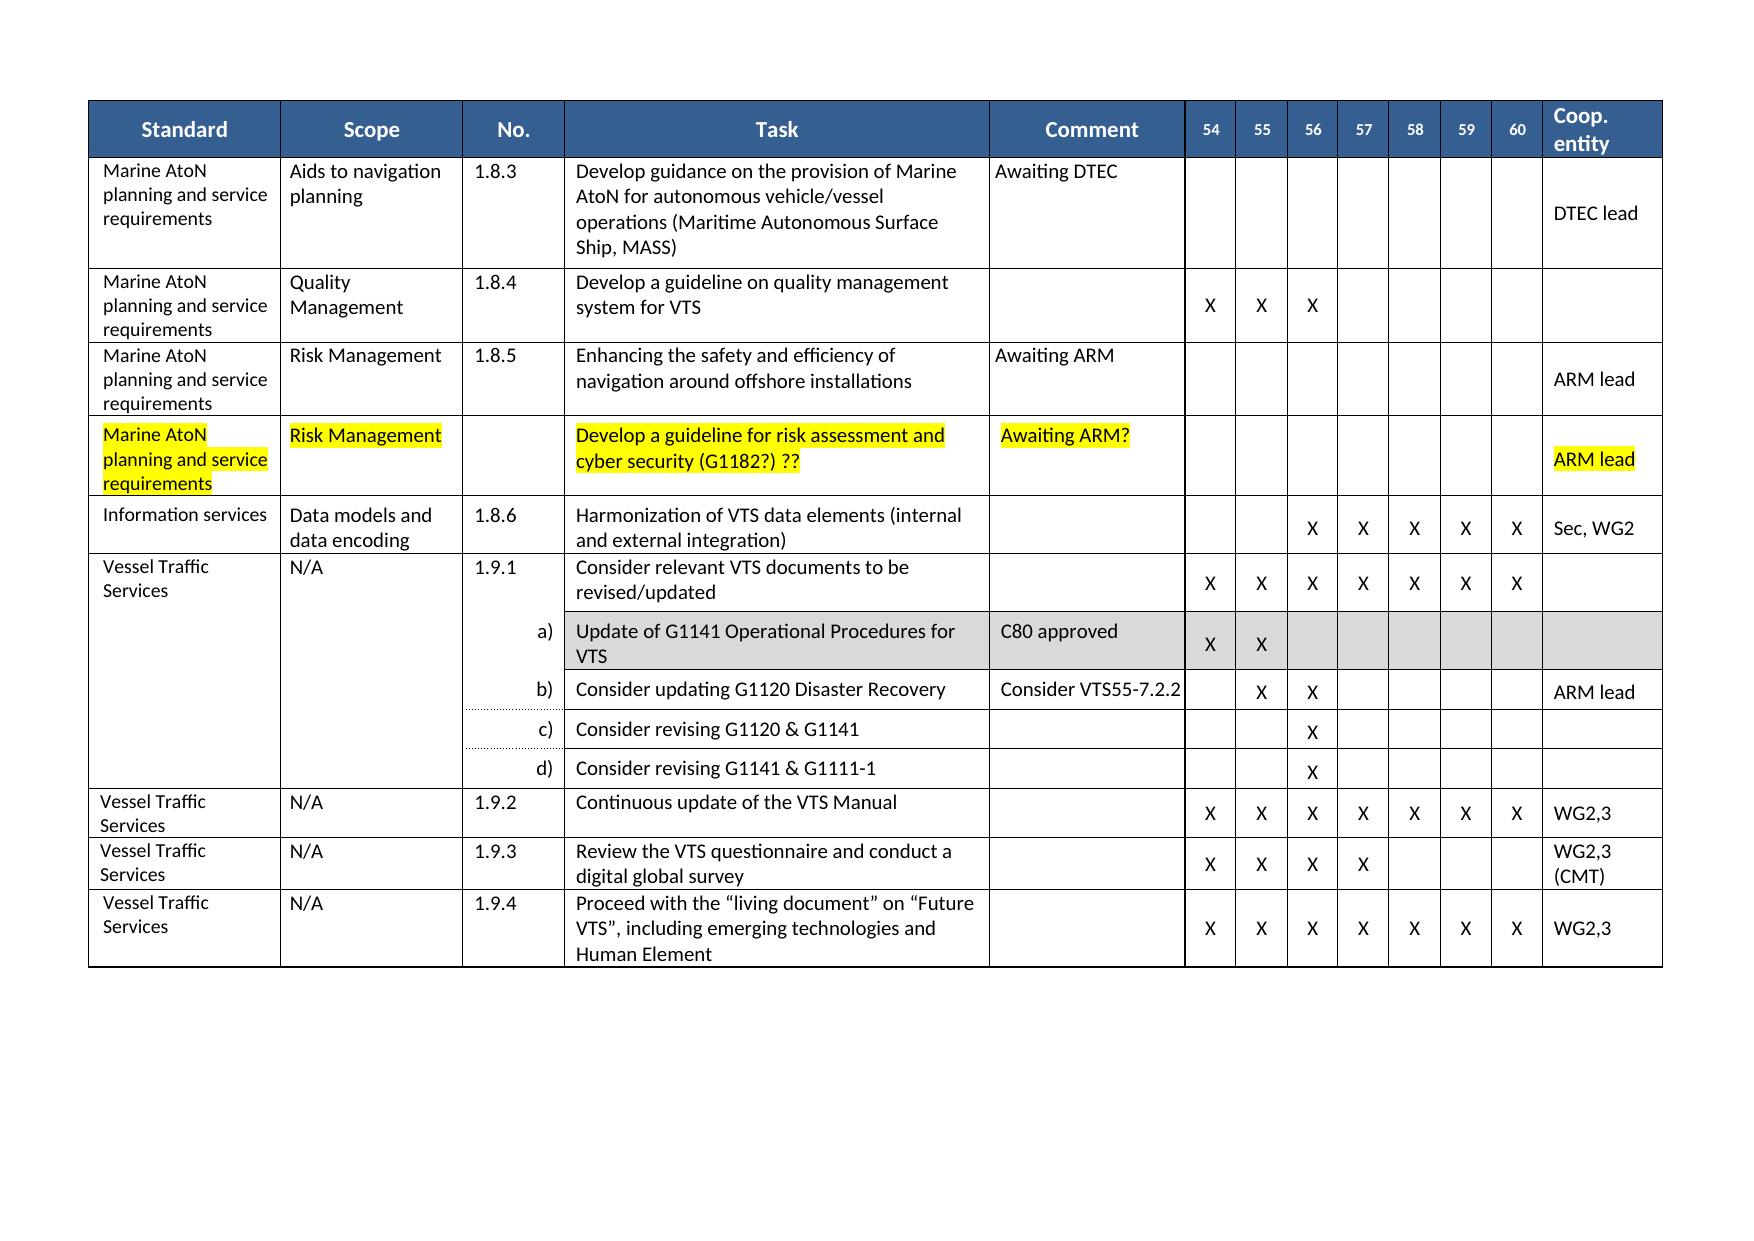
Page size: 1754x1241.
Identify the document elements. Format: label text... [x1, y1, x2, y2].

table_cell Aids to navigation planning [281, 158, 462, 268]
table_cell X [1389, 890, 1440, 966]
table_cell [1441, 749, 1491, 788]
table_cell X [1288, 670, 1337, 708]
table_cell X [1236, 890, 1287, 966]
table_cell ARM lead [1543, 343, 1662, 415]
table_cell [1389, 416, 1440, 495]
table_cell [1389, 158, 1440, 268]
table_header 58 [1389, 101, 1440, 157]
table_cell X [1236, 269, 1287, 342]
table_header Scope [281, 101, 462, 157]
table_header 55 [1236, 101, 1287, 157]
table_cell X [1389, 554, 1440, 611]
table_cell Data models and data encoding [281, 496, 462, 553]
table_cell 1.9.2 [463, 789, 564, 837]
table_header Standard [89, 101, 280, 157]
table_cell [1492, 416, 1542, 495]
table_cell [1389, 343, 1440, 415]
table_cell [1441, 612, 1491, 669]
table_cell Awaiting ARM [990, 343, 1184, 415]
table_cell c) [463, 709, 564, 748]
table_cell [1186, 416, 1235, 495]
table_cell ARM lead [1543, 670, 1662, 708]
table_cell 1.8.4 [463, 269, 564, 342]
table_cell [1492, 710, 1542, 748]
table_cell X [1492, 890, 1542, 966]
table_cell Sec, WG2 [1543, 496, 1662, 553]
table_cell [990, 890, 1184, 966]
table_cell [990, 269, 1184, 342]
table_cell [1441, 343, 1491, 415]
table_cell Develop a guideline on quality management system for VTS [565, 269, 989, 342]
table_header No. [463, 101, 564, 157]
table_cell X [1288, 789, 1337, 837]
table_cell X [1186, 269, 1235, 342]
table_cell X [1338, 838, 1388, 889]
table_cell X [1441, 890, 1491, 966]
table_cell [1389, 710, 1440, 748]
table_cell Risk Management [281, 416, 462, 495]
table_cell Information services [89, 496, 280, 553]
table_cell X [1186, 789, 1235, 837]
table_cell [1389, 670, 1440, 708]
table_cell Consider revising G1120 & G1141 [565, 710, 989, 748]
table_cell Enhancing the safety and efficiency of navigation around offshore installations [565, 343, 989, 415]
table_cell Update of G1141 Operational Procedures for VTS [565, 612, 989, 669]
table_cell [1492, 670, 1542, 708]
table_cell b) [463, 669, 564, 708]
table_cell [1441, 670, 1491, 708]
table_cell X [1288, 838, 1337, 889]
table_cell X [1236, 838, 1287, 889]
table_cell d) [463, 748, 564, 788]
table_cell [1338, 670, 1388, 708]
table_cell X [1288, 710, 1337, 748]
table_cell [1186, 710, 1235, 748]
table_cell [1236, 496, 1287, 553]
table_cell X [1186, 554, 1235, 611]
table_cell C80 approved [990, 612, 1184, 669]
table_cell X [1186, 612, 1235, 669]
table_cell [990, 749, 1184, 788]
table_cell [990, 710, 1184, 748]
table_cell Consider updating G1120 Disaster Recovery [565, 670, 989, 708]
table_cell N/A [281, 554, 462, 788]
table_cell [990, 838, 1184, 889]
table_cell 1.8.6 [463, 496, 564, 553]
table_cell [1492, 612, 1542, 669]
table_cell X [1492, 789, 1542, 837]
table_header 54 [1186, 101, 1235, 157]
table_cell Vessel Traffic Services [89, 554, 280, 788]
table_cell 1.9.1 [463, 554, 564, 611]
table_cell [1389, 269, 1440, 342]
table_cell X [1338, 789, 1388, 837]
table_cell X [1288, 269, 1337, 342]
table_cell 1.8.5 [463, 343, 564, 415]
table_cell X [1338, 496, 1388, 553]
table_cell X [1236, 554, 1287, 611]
table_cell [1441, 269, 1491, 342]
table_cell [990, 789, 1184, 837]
table_cell X [1338, 554, 1388, 611]
table_cell Consider VTS55-7.2.2 [990, 670, 1184, 708]
table_cell X [1492, 496, 1542, 553]
table_cell [1186, 158, 1235, 268]
table_cell [990, 496, 1184, 553]
table_cell WG2,3 [1543, 789, 1662, 837]
table_cell [1186, 749, 1235, 788]
table_cell Review the VTS questionnaire and conduct a digital global survey [565, 838, 989, 889]
table_cell 1.9.3 [463, 838, 564, 889]
table_cell X [1492, 554, 1542, 611]
table_header Task [565, 101, 989, 157]
table_header 57 [1338, 101, 1388, 157]
table_cell X [1236, 789, 1287, 837]
table_cell [1441, 710, 1491, 748]
table_cell ARM lead [1543, 416, 1662, 495]
table_cell 1.8.3 [463, 158, 564, 268]
table_cell X [1441, 496, 1491, 553]
table_cell X [1389, 496, 1440, 553]
table_cell [1389, 612, 1440, 669]
table_cell X [1236, 612, 1287, 669]
table_cell [1543, 269, 1662, 342]
table_cell [1543, 554, 1662, 611]
table_cell [1492, 343, 1542, 415]
table_cell [1338, 416, 1388, 495]
table_cell X [1338, 890, 1388, 966]
table_cell [1492, 749, 1542, 788]
table_cell X [1389, 789, 1440, 837]
table_cell N/A [281, 789, 462, 837]
table_cell Risk Management [281, 343, 462, 415]
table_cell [89, 158, 280, 268]
table_cell X [1186, 838, 1235, 889]
table_cell X [1186, 890, 1235, 966]
table_cell [1288, 343, 1337, 415]
table_cell Develop a guideline for risk assessment and cyber security (G1182?) ?? [565, 416, 989, 495]
table_cell Marine AtoN planning and service requirements [89, 343, 280, 415]
table_cell WG2,3 [1543, 890, 1662, 966]
table_cell [1186, 496, 1235, 553]
table_cell [463, 416, 564, 495]
table_cell X [1288, 496, 1337, 553]
table_cell X [1288, 554, 1337, 611]
table_cell Proceed with the “living document” on “Future VTS”, including emerging technologies and Human Element [565, 890, 989, 966]
table_cell [1236, 416, 1287, 495]
table_cell 1.9.4 [463, 890, 564, 966]
table_cell Consider revising G1141 & G1111-1 [565, 749, 989, 788]
table_header 56 [1288, 101, 1337, 157]
table_cell Continuous update of the VTS Manual [565, 789, 989, 837]
table_cell [1441, 416, 1491, 495]
table_cell [1492, 838, 1542, 889]
table_cell N/A [281, 838, 462, 889]
table_cell Awaiting DTEC [990, 158, 1184, 268]
table_cell X [1236, 670, 1287, 708]
table_cell X [1288, 749, 1337, 788]
table_cell Consider relevant VTS documents to be revised/updated [565, 554, 989, 611]
table_cell Develop guidance on the provision of Marine AtoN for autonomous vehicle/vessel operations (Maritime Autonomous Surface Ship, MASS) [565, 158, 989, 268]
table_cell [1441, 838, 1491, 889]
table_cell [1236, 158, 1287, 268]
table_cell [1338, 749, 1388, 788]
table_cell Vessel Traffic Services [89, 789, 280, 837]
table_cell Vessel Traffic Services [89, 890, 280, 966]
table_cell [1389, 838, 1440, 889]
table_cell [1288, 416, 1337, 495]
table_cell [1492, 269, 1542, 342]
table_cell [1543, 710, 1662, 748]
table_cell N/A [281, 890, 462, 966]
table_cell [1543, 749, 1662, 788]
table_cell [1236, 749, 1287, 788]
table_cell Awaiting ARM? [990, 416, 1184, 495]
table_header 59 [1441, 101, 1491, 157]
table_cell DTEC lead [1543, 158, 1662, 268]
table_cell [1288, 158, 1337, 268]
table_cell [1186, 343, 1235, 415]
table_cell [1236, 343, 1287, 415]
table_cell X [1441, 789, 1491, 837]
table_cell Marine AtoN planning and service requirements [89, 269, 280, 342]
table_cell a) [463, 611, 564, 669]
table_cell WG2,3 (CMT) [1543, 838, 1662, 889]
table_cell Harmonization of VTS data elements (internal and external integration) [565, 496, 989, 553]
table_cell X [1288, 890, 1337, 966]
table_cell [1441, 158, 1491, 268]
table_cell Marine AtoN planning and service requirements [89, 416, 280, 495]
table_cell Quality Management [281, 269, 462, 342]
table_header Comment [990, 101, 1184, 157]
table_header Coop. entity [1543, 101, 1662, 157]
table_cell Vessel Traffic Services [89, 838, 280, 889]
table_cell [1186, 670, 1235, 708]
table_cell [1338, 612, 1388, 669]
table_cell [1288, 612, 1337, 669]
table_header 60 [1492, 101, 1542, 157]
table_cell [990, 554, 1184, 611]
table_cell X [1441, 554, 1491, 611]
table_cell [1543, 612, 1662, 669]
table_cell [1338, 158, 1388, 268]
table_cell [1338, 710, 1388, 748]
table_cell [1389, 749, 1440, 788]
table_cell [1236, 710, 1287, 748]
table_cell [1338, 343, 1388, 415]
table_cell [1338, 269, 1388, 342]
table_cell [1492, 158, 1542, 268]
